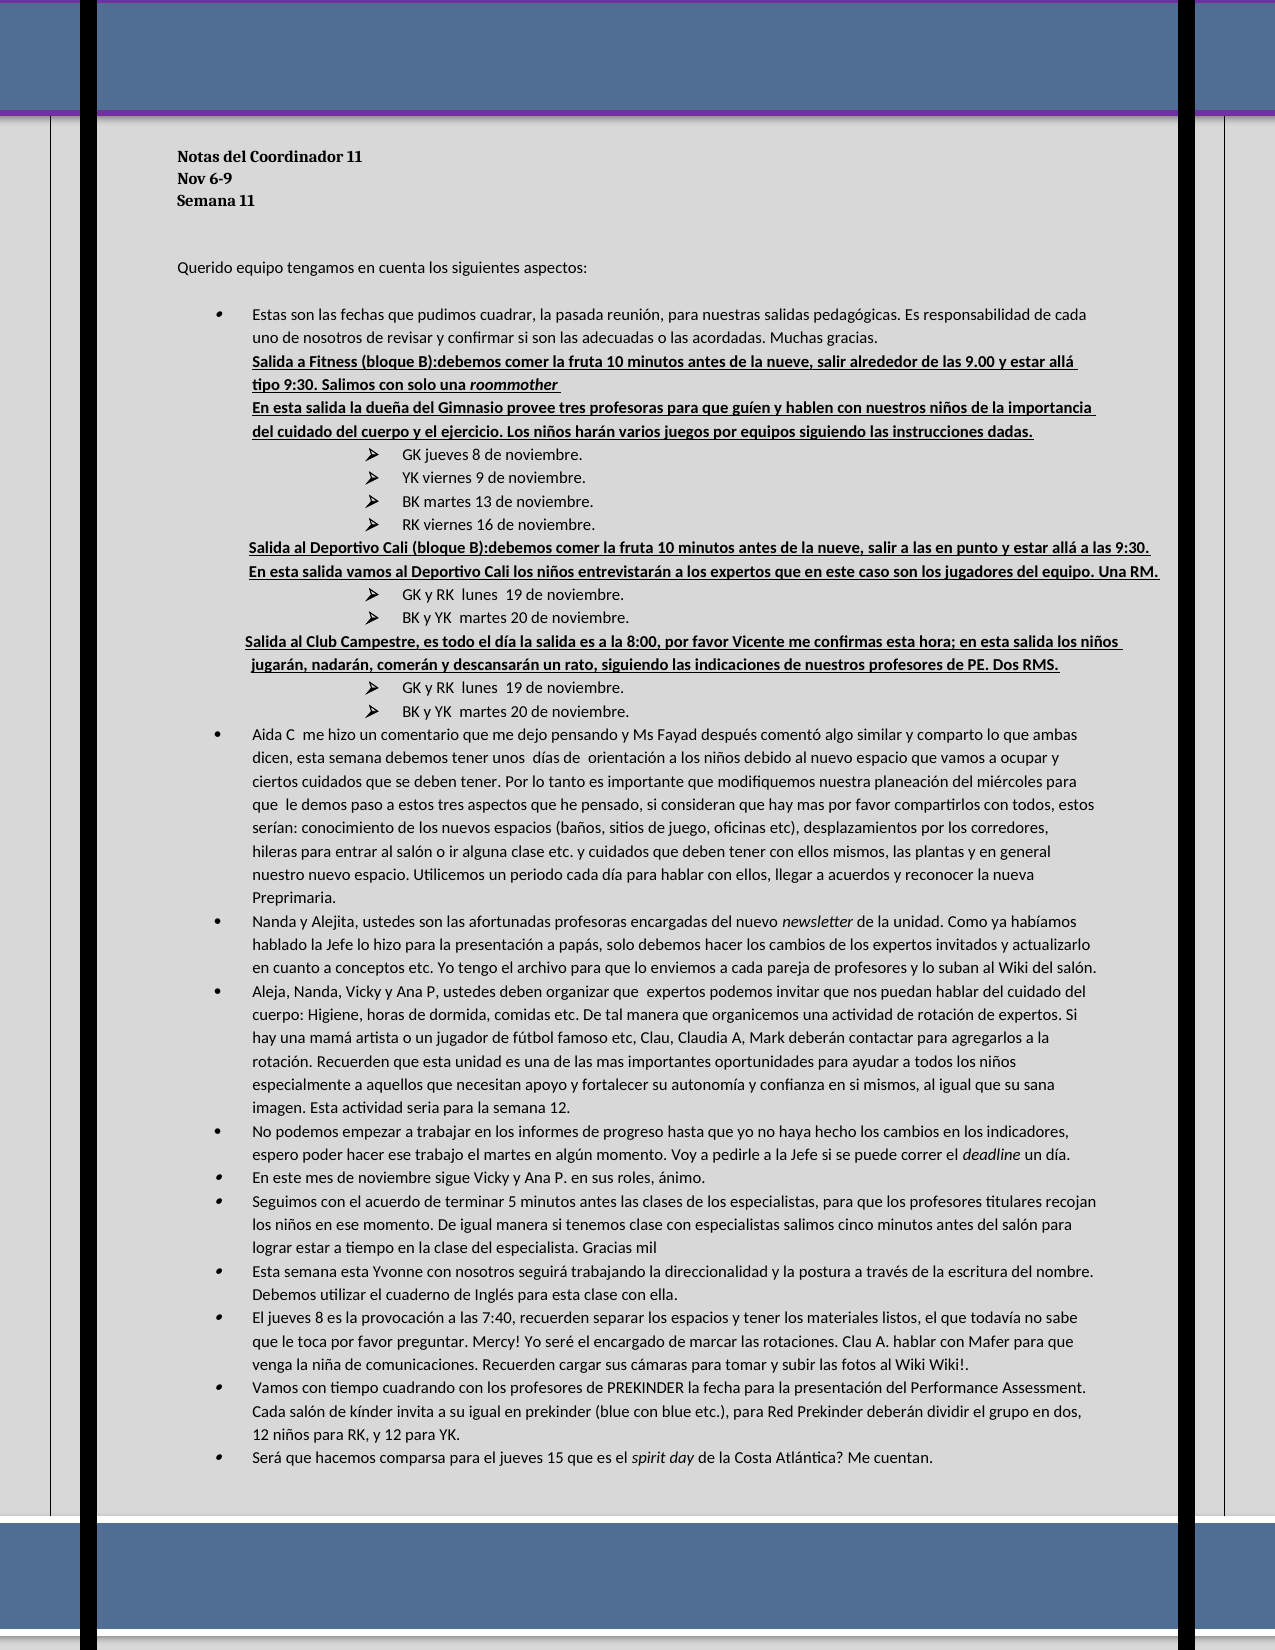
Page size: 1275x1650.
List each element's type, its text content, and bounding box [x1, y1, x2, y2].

list BK y YK martes 20 de noviembre. [364, 701, 1098, 721]
text Querido equipo tengamos en cuenta los siguientes aspectos: [177, 258, 1098, 278]
text En esta salida vamos al Deportivo Cali los niños entrevistarán a los expertos que en este caso son los jugadores del equipo. Una RM. [177, 561, 1167, 581]
subtitle Semana 11 [177, 192, 1098, 211]
list GK y RK lunes 19 de noviembre. [364, 584, 1098, 605]
list Seguimos con el acuerdo de terminar 5 minutos antes las clases de los especialistas, para que los profesores titulares recojan los niños en ese momento. De igual manera si tenemos clase con especialistas salimos cinco minutos antes del salón para lograr estar a tiempo en la clase del especialista. Gracias mil [214, 1191, 1098, 1258]
subtitle Notas del Coordinador 11 [177, 147, 1098, 167]
list Será que hacemos comparsa para el jueves 15 que es el spirit day de la Costa Atlántica? Me cuentan. [214, 1448, 1098, 1468]
list RK viernes 16 de noviembre. [364, 514, 1098, 535]
list YK viernes 9 de noviembre. [364, 468, 1098, 488]
list Nanda y Alejita, ustedes son las afortunadas profesoras encargadas del nuevo newsletter de la unidad. Como ya habíamos hablado la Jefe lo hizo para la presentación a papás, solo debemos hacer los cambios de los expertos invitados y actualizarlo en cuanto a conceptos etc. Yo tengo el archivo para que lo enviemos a cada pareja de profesores y lo suban al Wiki del salón. [214, 911, 1098, 978]
list BK y YK martes 20 de noviembre. [364, 608, 1098, 628]
text Salida al Club Campestre, es todo el día la salida es a la 8:00, por favor Vicente me confirmas esta hora; en esta salida los niños jugarán, nadarán, comerán y descansarán un rato, siguiendo las indicaciones de nuestros profesores de PE. Dos RMS. [177, 631, 1167, 675]
list Aida C me hizo un comentario que me dejo pensando y Ms Fayad después comentó algo similar y comparto lo que ambas dicen, esta semana debemos tener unos días de orientación a los niños debido al nuevo espacio que vamos a ocupar y ciertos cuidados que se deben tener. Por lo tanto es importante que modifiquemos nuestra planeación del miércoles para que le demos paso a estos tres aspectos que he pensado, si consideran que hay mas por favor compartirlos con todos, estos serían: conocimiento de los nuevos espacios (baños, sitios de juego, oficinas etc), desplazamientos por los corredores, hileras para entrar al salón o ir alguna clase etc. y cuidados que deben tener con ellos mismos, las plantas y en general nuestro nuevo espacio. Utilicemos un periodo cada día para hablar con ellos, llegar a acuerdos y reconocer la nueva Preprimaria. [214, 724, 1098, 908]
subtitle Nov 6-9 [177, 169, 1098, 189]
list No podemos empezar a trabajar en los informes de progreso hasta que yo no haya hecho los cambios en los indicadores, espero poder hacer ese trabajo el martes en algún momento. Voy a pedirle a la Jefe si se puede correr el deadline un día. [214, 1121, 1098, 1165]
list Aleja, Nanda, Vicky y Ana P, ustedes deben organizar que expertos podemos invitar que nos puedan hablar del cuidado del cuerpo: Higiene, horas de dormida, comidas etc. De tal manera que organicemos una actividad de rotación de expertos. Si hay una mamá artista o un jugador de fútbol famoso etc, Clau, Claudia A, Mark deberán contactar para agregarlos a la rotación. Recuerden que esta unidad es una de las mas importantes oportunidades para ayudar a todos los niños especialmente a aquellos que necesitan apoyo y fortalecer su autonomía y confianza en si mismos, al igual que su sana imagen. Esta actividad seria para la semana 12. [214, 981, 1098, 1118]
list En esta salida la dueña del Gimnasio provee tres profesoras para que guíen y hablen con nuestros niños de la importancia del cuidado del cuerpo y el ejercicio. Los niños harán varios juegos por equipos siguiendo las instrucciones dadas. [252, 398, 1098, 441]
list El jueves 8 es la provocación a las 7:40, recuerden separar los espacios y tener los materiales listos, el que todavía no sabe que le toca por favor preguntar. Mercy! Yo seré el encargado de marcar las rotaciones. Clau A. hablar con Mafer para que venga la niña de comunicaciones. Recuerden cargar sus cámaras para tomar y subir las fotos al Wiki Wiki!. [214, 1308, 1098, 1375]
list Salida a Fitness (bloque B):debemos comer la fruta 10 minutos antes de la nueve, salir alrededor de las 9.00 y estar allá tipo 9:30. Salimos con solo una roommother [252, 351, 1098, 395]
list Esta semana esta Yvonne con nosotros seguirá trabajando la direccionalidad y la postura a través de la escritura del nombre. Debemos utilizar el cuaderno de Inglés para esta clase con ella. [214, 1261, 1098, 1305]
list Vamos con tiempo cuadrando con los profesores de PREKINDER la fecha para la presentación del Performance Assessment. Cada salón de kínder invita a su igual en prekinder (blue con blue etc.), para Red Prekinder deberán dividir el grupo en dos, 12 niños para RK, y 12 para YK. [214, 1378, 1098, 1445]
list BK martes 13 de noviembre. [364, 491, 1098, 511]
list GK jueves 8 de noviembre. [364, 444, 1098, 465]
list Estas son las fechas que pudimos cuadrar, la pasada reunión, para nuestras salidas pedagógicas. Es responsabilidad de cada uno de nosotros de revisar y confirmar si son las adecuadas o las acordadas. Muchas gracias. [215, 304, 1098, 348]
list En este mes de noviembre sigue Vicky y Ana P. en sus roles, ánimo. [214, 1168, 1098, 1188]
text Salida al Deportivo Cali (bloque B):debemos comer la fruta 10 minutos antes de la nueve, salir a las en punto y estar allá a las 9:30. [177, 538, 1167, 558]
list GK y RK lunes 19 de noviembre. [364, 678, 1098, 698]
